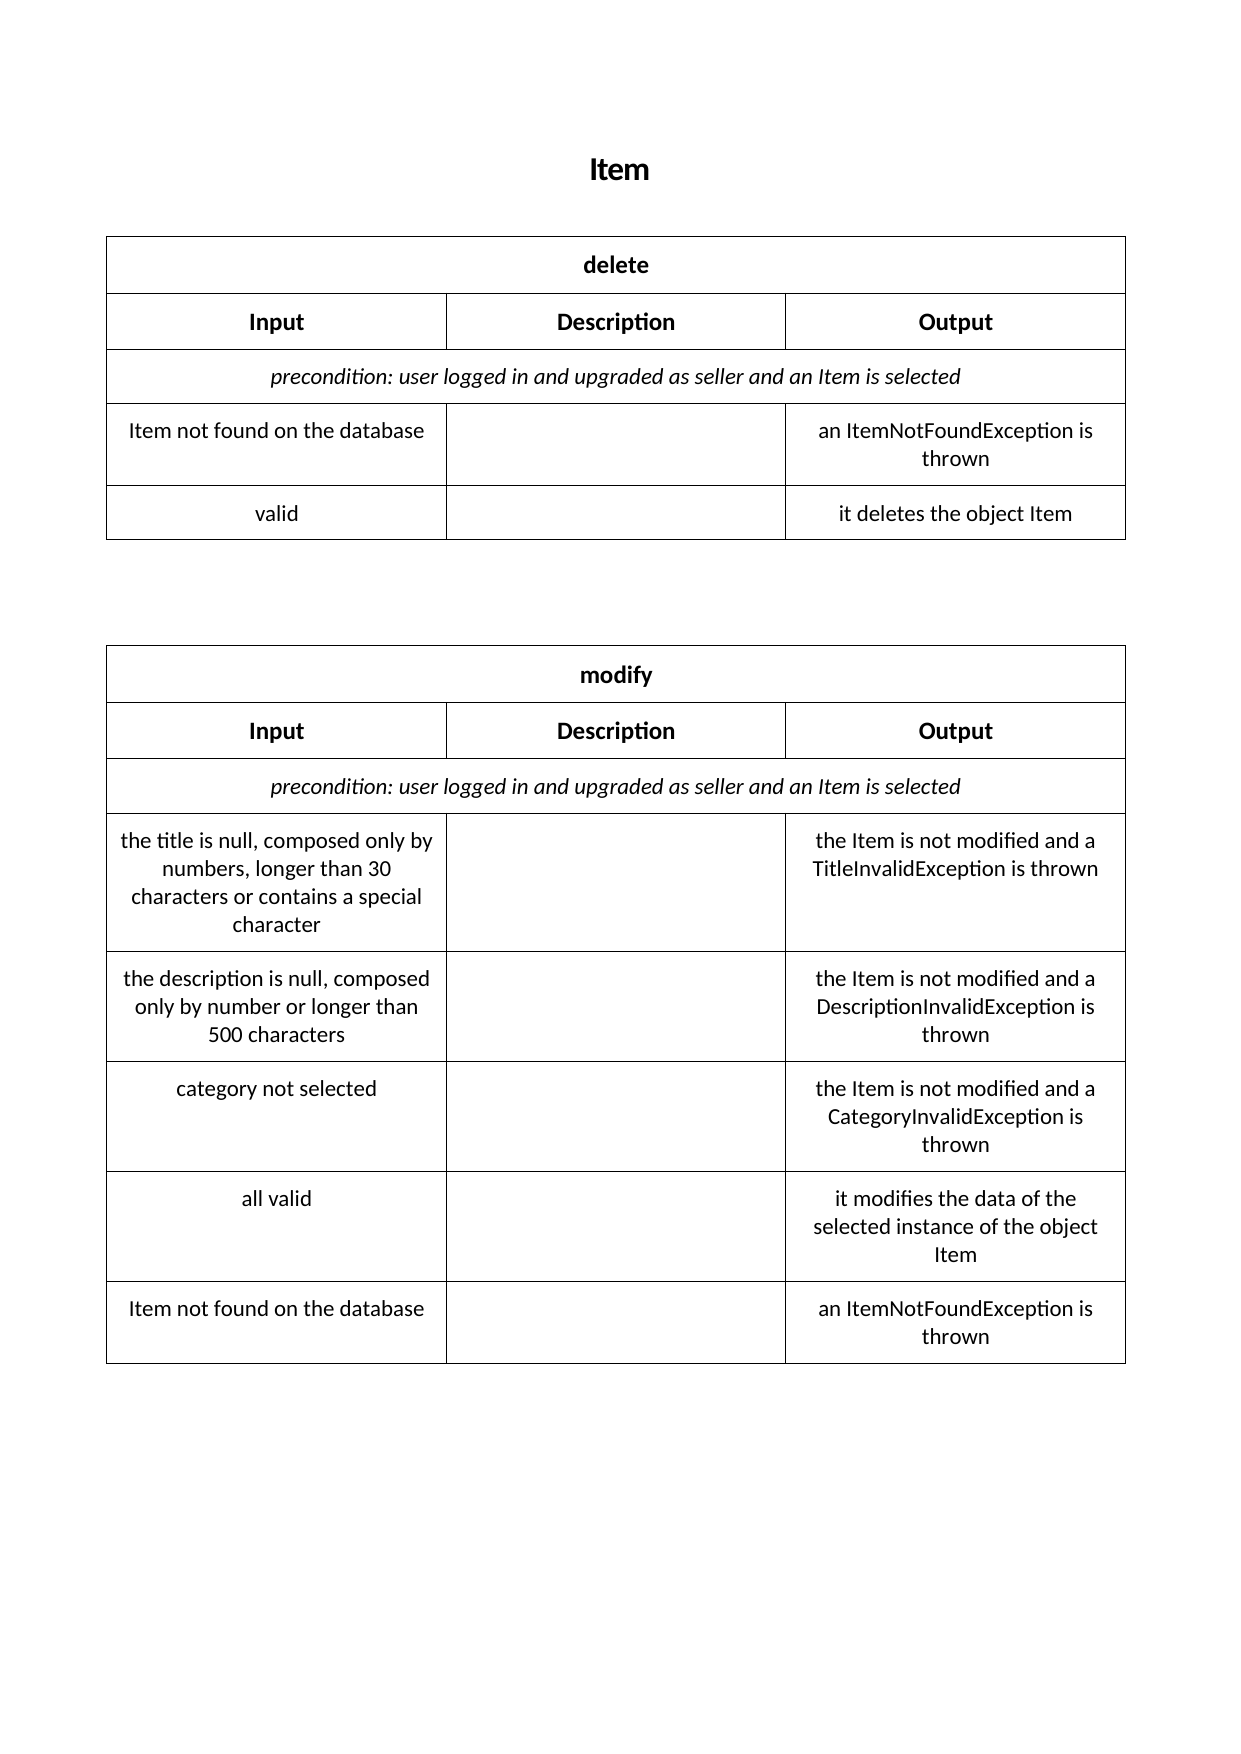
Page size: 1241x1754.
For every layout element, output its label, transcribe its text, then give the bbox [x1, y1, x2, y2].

table_cell Output [786, 294, 1125, 349]
title Item [118, 148, 1122, 188]
table_cell an ItemNotFoundException is thrown [786, 404, 1125, 485]
table_cell all valid [107, 1172, 446, 1281]
table_cell the Item is not modified and a TitleInvalidException is thrown [786, 814, 1125, 951]
table_cell Output [786, 703, 1125, 758]
table_cell the Item is not modified and a DescriptionInvalidException is thrown [786, 952, 1125, 1061]
table_header modify [107, 646, 1125, 702]
table_cell valid [107, 486, 446, 539]
table_cell [447, 952, 785, 1061]
table_cell [447, 404, 785, 485]
table_cell the Item is not modified and a CategoryInvalidException is thrown [786, 1062, 1125, 1171]
table_cell precondition: user logged in and upgraded as seller and an Item is selected [107, 350, 1125, 403]
table_cell an ItemNotFoundException is thrown [786, 1282, 1125, 1363]
table_cell precondition: user logged in and upgraded as seller and an Item is selected [107, 759, 1125, 812]
table_cell Description [447, 294, 785, 349]
table_header delete [107, 237, 1125, 292]
table_cell Item not found on the database [107, 404, 446, 485]
table_cell [447, 1172, 785, 1281]
table_cell Item not found on the database [107, 1282, 446, 1363]
table_cell it deletes the object Item [786, 486, 1125, 539]
table_cell [447, 814, 785, 951]
table_cell category not selected [107, 1062, 446, 1171]
table_cell [447, 1062, 785, 1171]
table_cell it modifies the data of the selected instance of the object Item [786, 1172, 1125, 1281]
table_cell [447, 1282, 785, 1363]
table_cell [447, 486, 785, 539]
table_cell Description [447, 703, 785, 758]
table_cell Input [107, 703, 446, 758]
table_cell Input [107, 294, 446, 349]
table_cell the description is null, composed only by number or longer than 500 characters [107, 952, 446, 1061]
table_cell the title is null, composed only by numbers, longer than 30 characters or contains a special character [107, 814, 446, 951]
